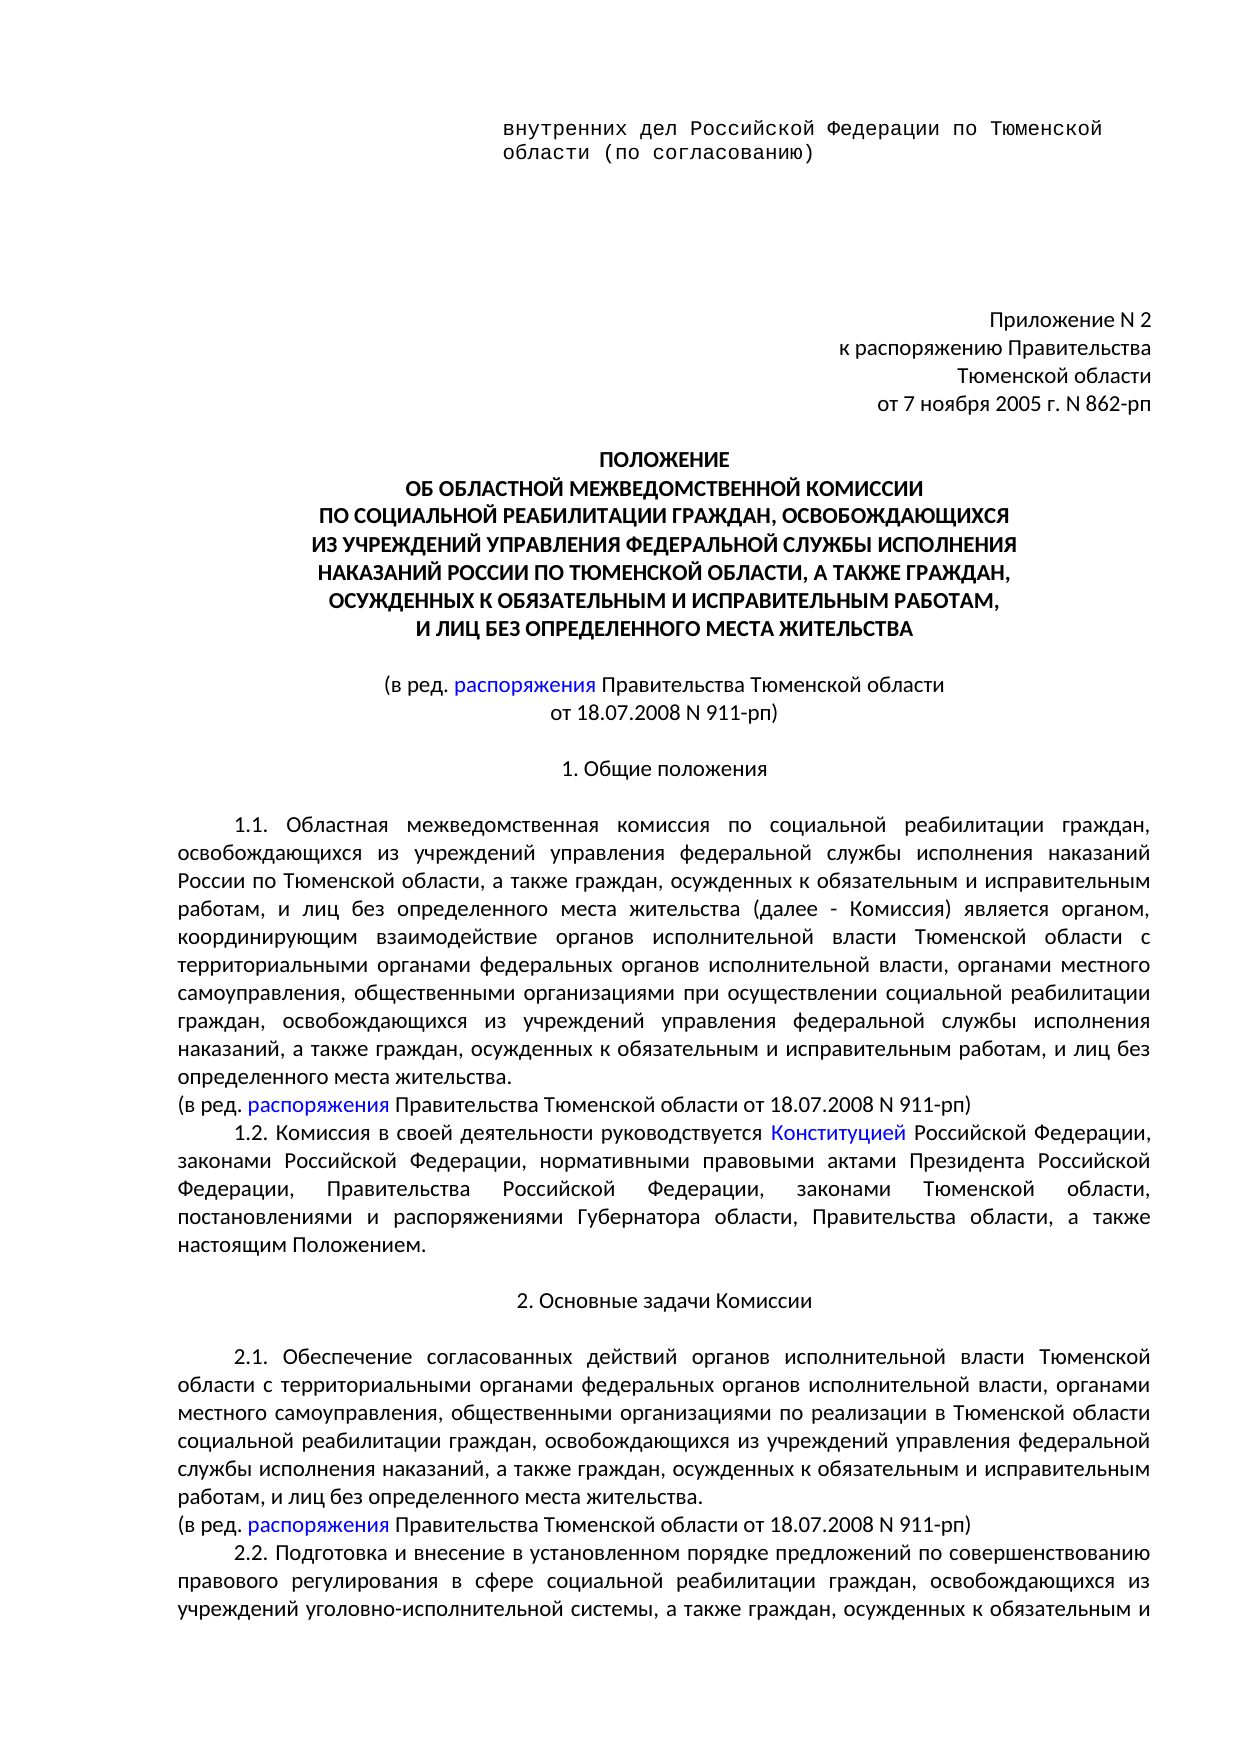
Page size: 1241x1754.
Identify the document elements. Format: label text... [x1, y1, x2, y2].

text Тюменской области [177, 362, 1152, 389]
text 2.1. Обеспечение согласованных действий органов исполнительной власти Тюменской области с территориальными органами федеральных органов исполнительной власти, органами местного самоуправления, общественными организациями по реализации в Тюменской области социальной реабилитации граждан, освобождающихся из учреждений управления федеральной службы исполнения наказаний, а также граждан, осужденных к обязательным и исправительным работам, и лиц без определенного места жительства. [177, 1342, 1152, 1510]
text 2. Основные задачи Комиссии [177, 1286, 1152, 1314]
text ОСУЖДЕННЫХ К ОБЯЗАТЕЛЬНЫМ И ИСПРАВИТЕЛЬНЫМ РАБОТАМ, [177, 586, 1152, 614]
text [177, 1538, 1152, 1622]
text ОБ ОБЛАСТНОЙ МЕЖВЕДОМСТВЕННОЙ КОМИССИИ [177, 474, 1152, 502]
text (в ред. распоряжения Правительства Тюменской области [177, 670, 1152, 698]
text (в ред. распоряжения Правительства Тюменской области от 18.07.2008 N 911-рп) [177, 1510, 1152, 1538]
text внутренних дел Российской Федерации по Тюменской [177, 118, 1152, 142]
text ПО СОЦИАЛЬНОЙ РЕАБИЛИТАЦИИ ГРАЖДАН, ОСВОБОЖДАЮЩИХСЯ [177, 502, 1152, 530]
text ПОЛОЖЕНИЕ [177, 446, 1152, 474]
text к распоряжению Правительства [177, 333, 1152, 362]
text НАКАЗАНИЙ РОССИИ ПО ТЮМЕНСКОЙ ОБЛАСТИ, А ТАКЖЕ ГРАЖДАН, [177, 558, 1152, 586]
text 1.2. Комиссия в своей деятельности руководствуется Конституцией Российской Федерации, законами Российской Федерации, нормативными правовыми актами Президента Российской Федерации, Правительства Российской Федерации, законами Тюменской области, постановлениями и распоряжениями Губернатора области, Правительства области, а также настоящим Положением. [177, 1118, 1152, 1258]
text от 7 ноября 2005 г. N 862-рп [177, 389, 1152, 418]
text ИЗ УЧРЕЖДЕНИЙ УПРАВЛЕНИЯ ФЕДЕРАЛЬНОЙ СЛУЖБЫ ИСПОЛНЕНИЯ [177, 530, 1152, 558]
text 1.1. Областная межведомственная комиссия по социальной реабилитации граждан, освобождающихся из учреждений управления федеральной службы исполнения наказаний России по Тюменской области, а также граждан, осужденных к обязательным и исправительным работам, и лиц без определенного места жительства (далее - Комиссия) является органом, координирующим взаимодействие органов исполнительной власти Тюменской области с территориальными органами федеральных органов исполнительной власти, органами местного самоуправления, общественными организациями при осуществлении социальной реабилитации граждан, освобождающихся из учреждений управления федеральной службы исполнения наказаний, а также граждан, осужденных к обязательным и исправительным работам, и лиц без определенного места жительства. [177, 810, 1152, 1090]
text (в ред. распоряжения Правительства Тюменской области от 18.07.2008 N 911-рп) [177, 1090, 1152, 1118]
text 1. Общие положения [177, 754, 1152, 782]
text области (по согласованию) [177, 142, 1152, 165]
text И ЛИЦ БЕЗ ОПРЕДЕЛЕННОГО МЕСТА ЖИТЕЛЬСТВА [177, 614, 1152, 642]
text Приложение N 2 [177, 306, 1152, 333]
text от 18.07.2008 N 911-рп) [177, 698, 1152, 726]
